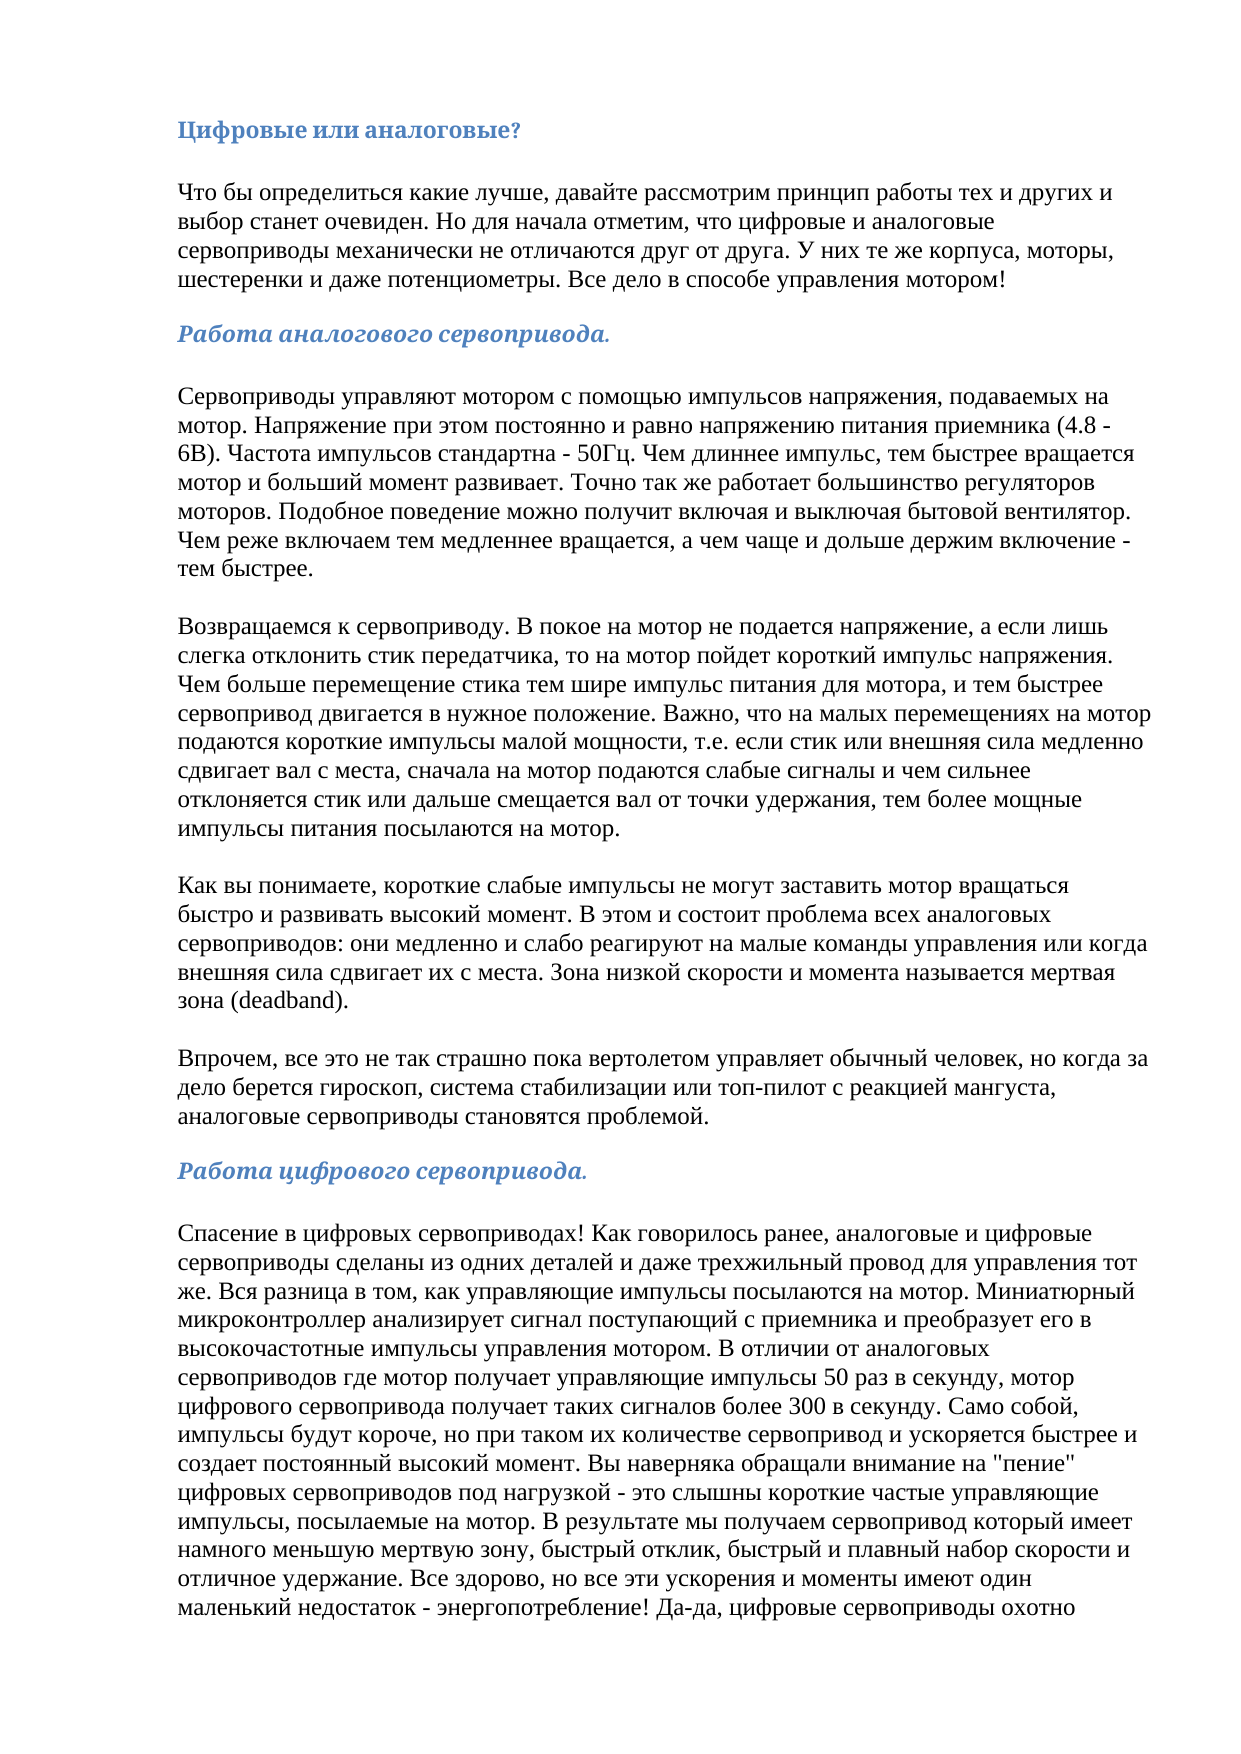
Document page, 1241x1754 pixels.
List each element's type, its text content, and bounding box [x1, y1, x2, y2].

text Возвращаемся к сервоприводу. В покое на мотор не подается напряжение, а если лишь слегка отклонить стик передатчика, то на мотор пойдет короткий импульс напряжения. Чем больше перемещение стика тем шире импульс питания для мотора, и тем быстрее сервопривод двигается в нужное положение. Важно, что на малых перемещениях на мотор подаются короткие импульсы малой мощности, т.е. если стик или внешняя сила медленно сдвигает вал с места, сначала на мотор подаются слабые сигналы и чем сильнее отклоняется стик или дальше смещается вал от точки удержания, тем более мощные импульсы питания посылаются на мотор. [177, 611, 1152, 841]
subtitle Цифровые или аналоговые? [177, 118, 1152, 144]
text Что бы определиться какие лучше, давайте рассмотрим принцип работы тех и других и выбор станет очевиден. Но для начала отметим, что цифровые и аналоговые сервоприводы механически не отличаются друг от друга. У них те же корпуса, моторы, шестеренки и даже потенциометры. Все дело в способе управления мотором! [177, 177, 1152, 292]
subtitle Работа цифрового сервопривода. [177, 1159, 1152, 1185]
text Сервоприводы управляют мотором с помощью импульсов напряжения, подаваемых на мотор. Напряжение при этом постоянно и равно напряжению питания приемника (4.8 - 6В). Частота импульсов стандартна - 50Гц. Чем длиннее импульс, тем быстрее вращается мотор и больший момент развивает. Точно так же работает большинство регуляторов моторов. Подобное поведение можно получит включая и выключая бытовой вентилятор. Чем реже включаем тем медленнее вращается, а чем чаще и дольше держим включение - тем быстрее. [177, 381, 1152, 582]
text Как вы понимаете, короткие слабые импульсы не могут заставить мотор вращаться быстро и развивать высокий момент. В этом и состоит проблема всех аналоговых сервоприводов: они медленно и слабо реагируют на малые команды управления или когда внешняя сила сдвигает их с места. Зона низкой скорости и момента называется мертвая зона (deadband). [177, 871, 1152, 1014]
subtitle Работа аналогового сервопривода. [177, 322, 1152, 348]
text Впрочем, все это не так страшно пока вертолетом управляет обычный человек, но когда за дело берется гироскоп, система стабилизации или топ-пилот с реакцией мангуста, аналоговые сервоприводы становятся проблемой. [177, 1043, 1152, 1130]
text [177, 1218, 1152, 1621]
